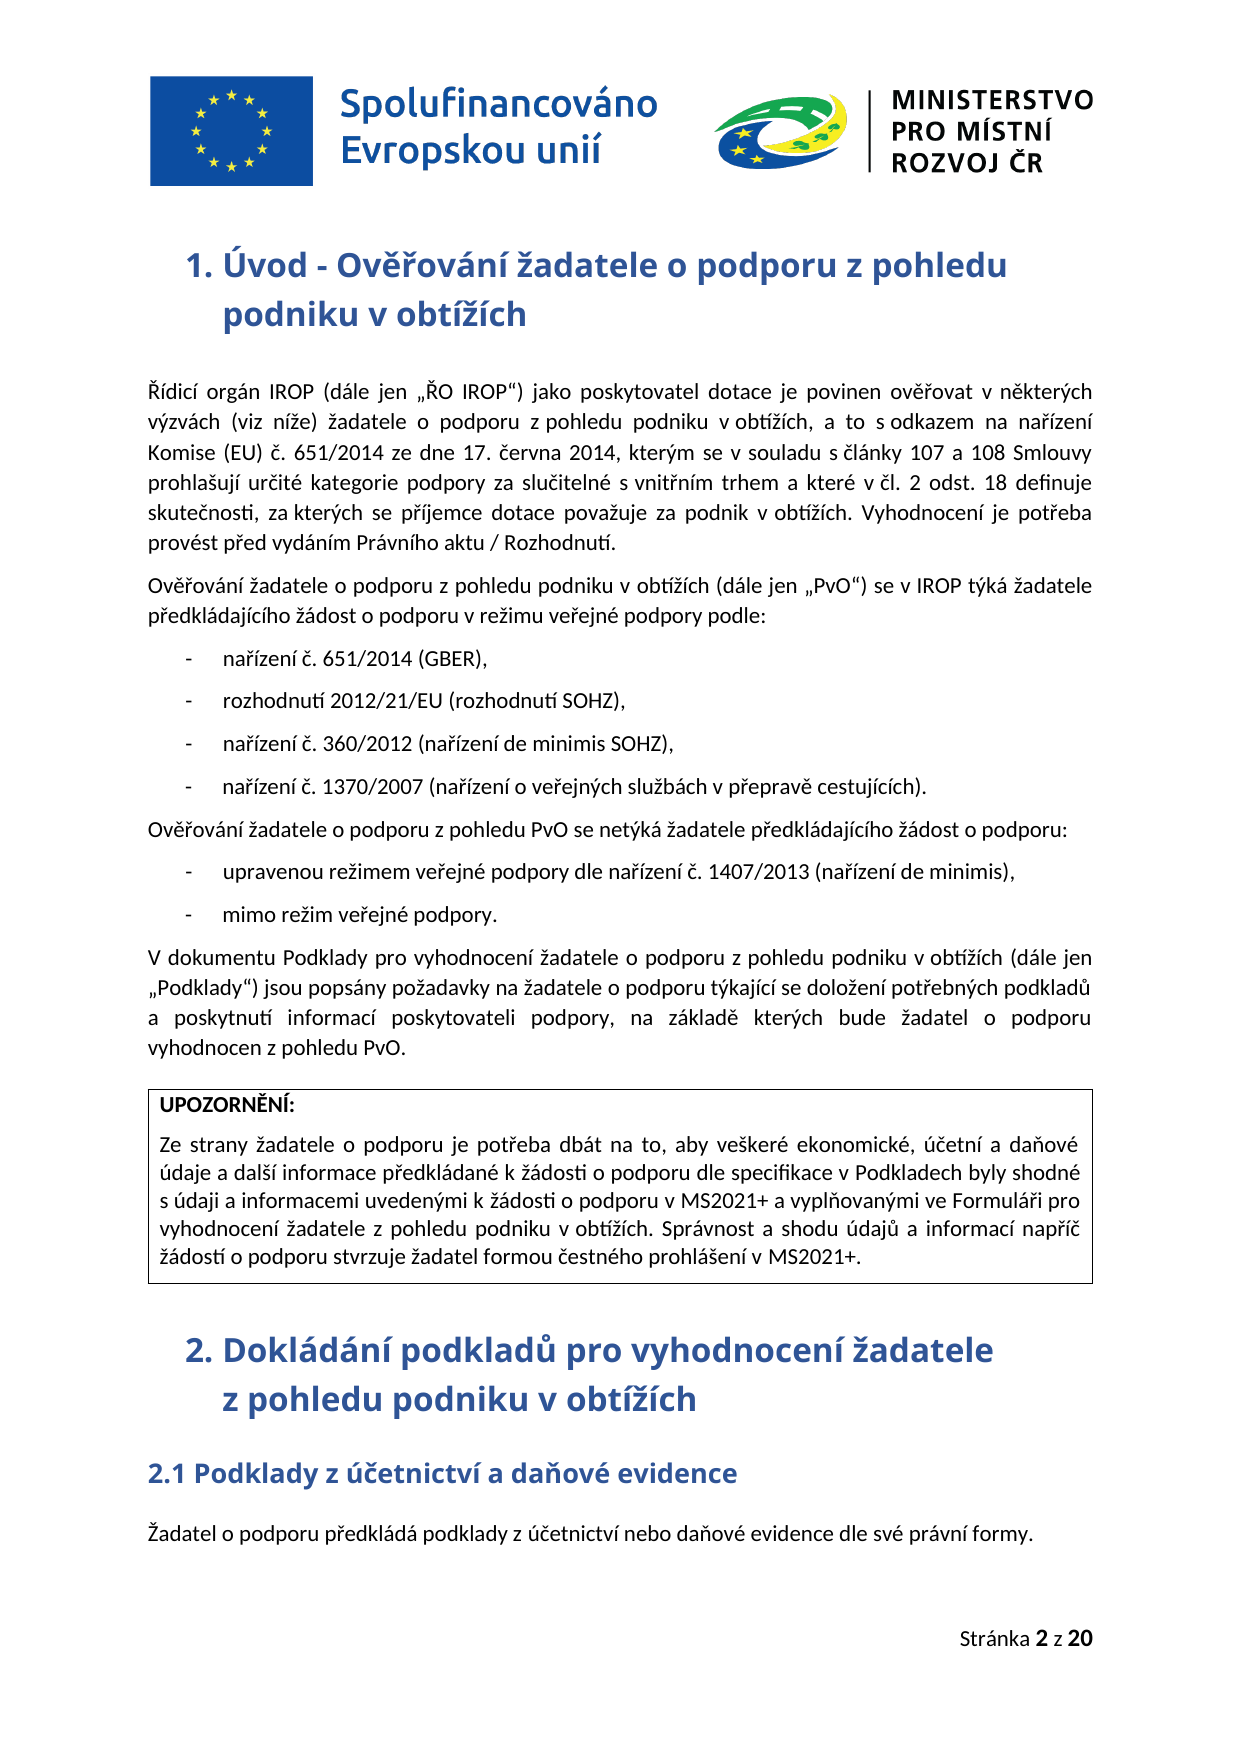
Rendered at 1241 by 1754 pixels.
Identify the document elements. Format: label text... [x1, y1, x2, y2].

text Ověřování žadatele o podporu z pohledu PvO se netýká žadatele předkládajícího žádost o podporu: [148, 815, 1093, 843]
list nařízení č. 1370/2007 (nařízení o veřejných službách v přepravě cestujících). [185, 772, 1093, 800]
subtitle 2.1 Podklady z účetnictví a daňové evidence [148, 1455, 1093, 1492]
list mimo režim veřejné podpory. [185, 900, 1093, 928]
text V dokumentu Podklady pro vyhodnocení žadatele o podporu z pohledu podniku v obtížích (dále jen „Podklady“) jsou popsány požadavky na žadatele o podporu týkající se doložení potřebných podkladů a poskytnutí informací poskytovateli podpory, na základě kterých bude žadatel o podporu vyhodnocen z pohledu PvO. [148, 943, 1093, 1062]
list rozhodnutí 2012/21/EU (rozhodnutí SOHZ), [185, 687, 1093, 715]
list upravenou režimem veřejné podpory dle nařízení č. 1407/2013 (nařízení de minimis), [185, 857, 1093, 886]
list nařízení č. 651/2014 (GBER), [185, 644, 1093, 672]
list nařízení č. 360/2012 (nařízení de minimis SOHZ), [185, 729, 1093, 757]
subtitle Dokládání podkladů pro vyhodnocení žadatele z pohledu podniku v obtížích [185, 1327, 1093, 1421]
text Žadatel o podporu předkládá podklady z účetnictví nebo daňové evidence dle své právní formy. [148, 1519, 1093, 1548]
picture [147, 73, 1093, 189]
text Řídicí orgán IROP (dále jen „ŘO IROP“) jako poskytovatel dotace je povinen ověřovat v některých výzvách (viz níže) žadatele o podporu z pohledu podniku v obtížích, a to s odkazem na nařízení Komise (EU) č. 651/2014 ze dne 17. června 2014, kterým se v souladu s články 107 a 108 Smlouvy prohlašují určité kategorie podpory za slučitelné s vnitřním trhem a které v čl. 2 odst. 18 definuje skutečnosti, za kterých se příjemce dotace považuje za podnik v obtížích. Vyhodnocení je potřeba provést před vydáním Právního aktu / Rozhodnutí. [148, 377, 1093, 556]
text Ověřování žadatele o podporu z pohledu podniku v obtížích (dále jen „PvO“) se v IROP týká žadatele předkládajícího žádost o podporu v režimu veřejné podpory podle: [148, 571, 1093, 629]
subtitle Úvod - Ověřování žadatele o podporu z pohledu podniku v obtížích [185, 242, 1093, 336]
table_header UPOZORNĚNÍ: Ze strany žadatele o podporu je potřeba dbát na to, aby veškeré ekonomické, účetní a daňové údaje a další informace předkládané k žádosti o podporu dle specifikace v Podkladech byly shodné s údaji a informacemi uvedenými k žádosti o podporu v MS2021+ a vyplňovanými ve Formuláři pro vyhodnocení žadatele z pohledu podniku v obtížích. Správnost a shodu údajů a informací napříč žádostí o podporu stvrzuje žadatel formou čestného prohlášení v MS2021+. [149, 1090, 1092, 1283]
